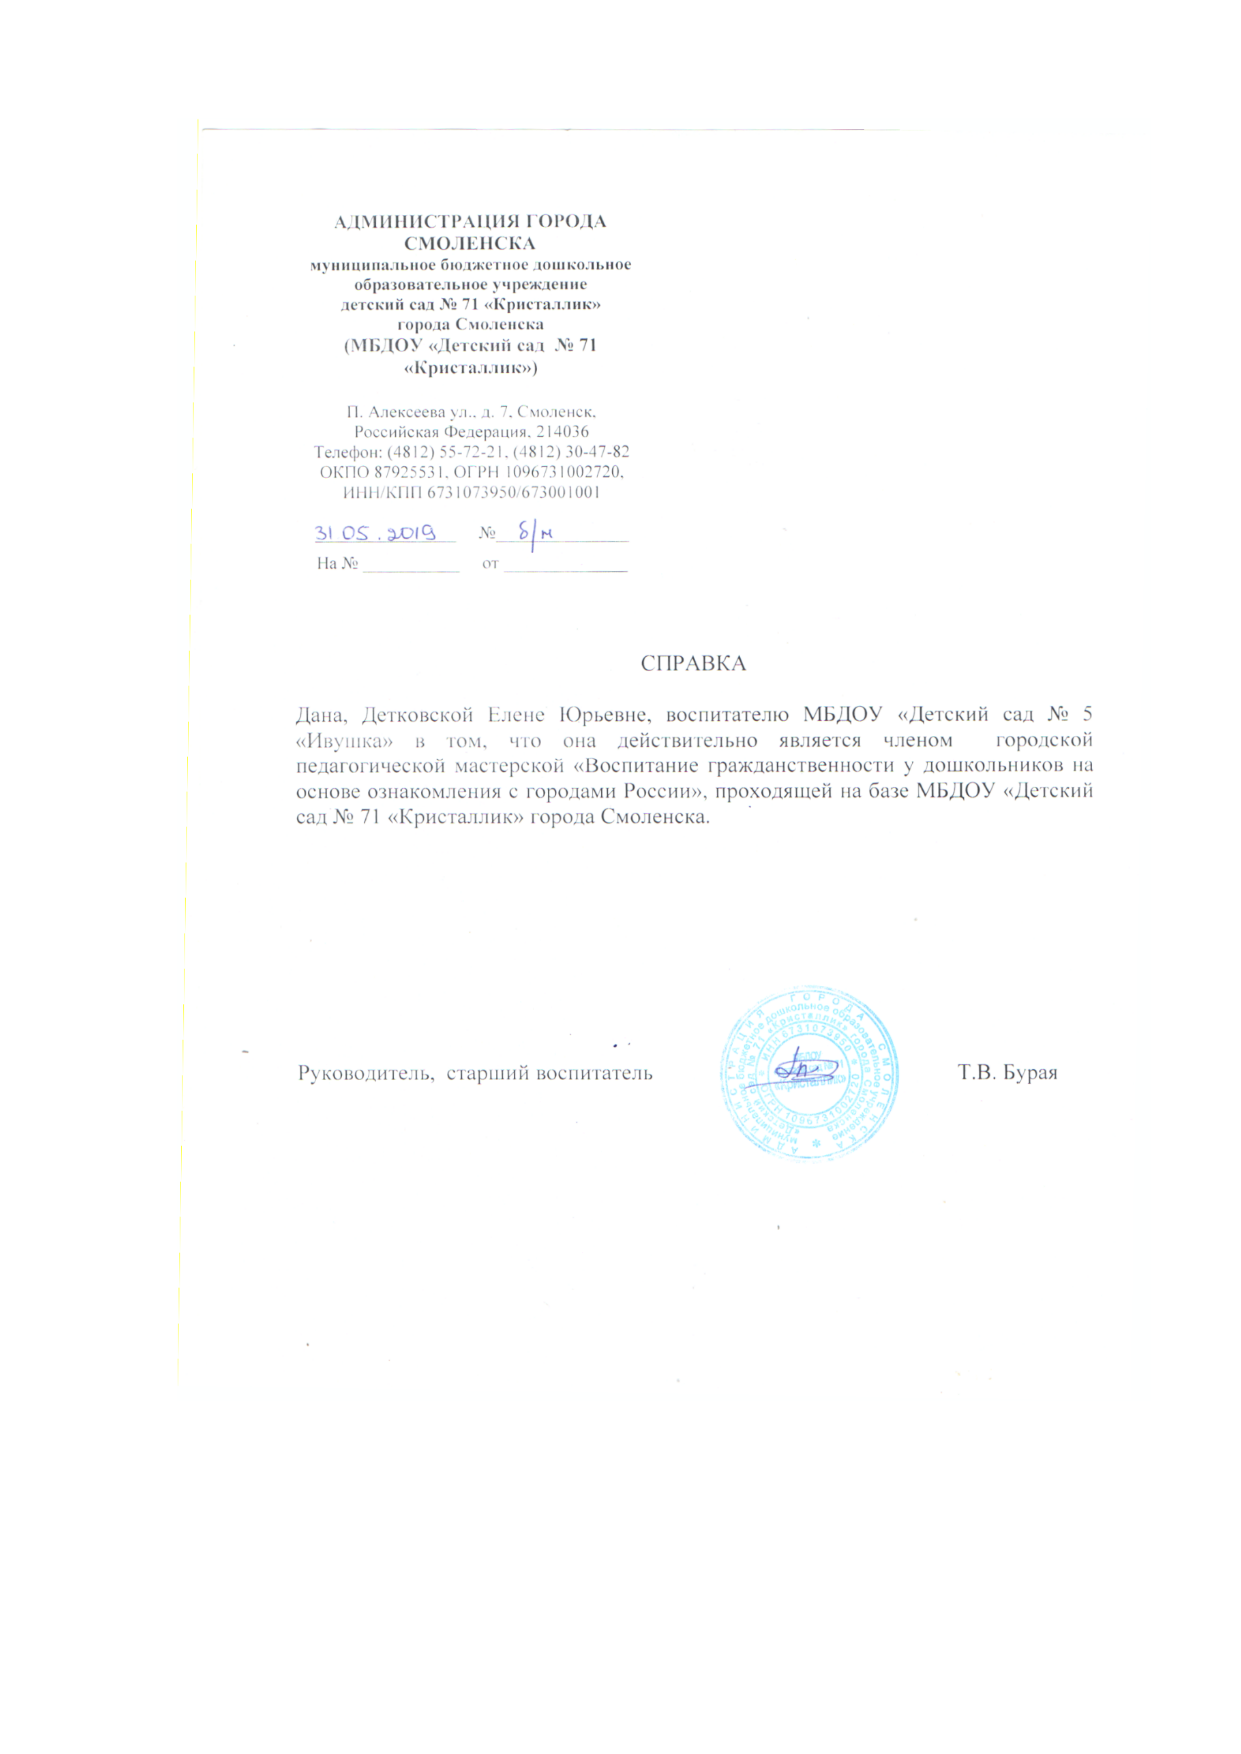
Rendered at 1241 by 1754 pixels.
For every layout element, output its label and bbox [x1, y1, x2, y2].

picture [177, 118, 1151, 1401]
